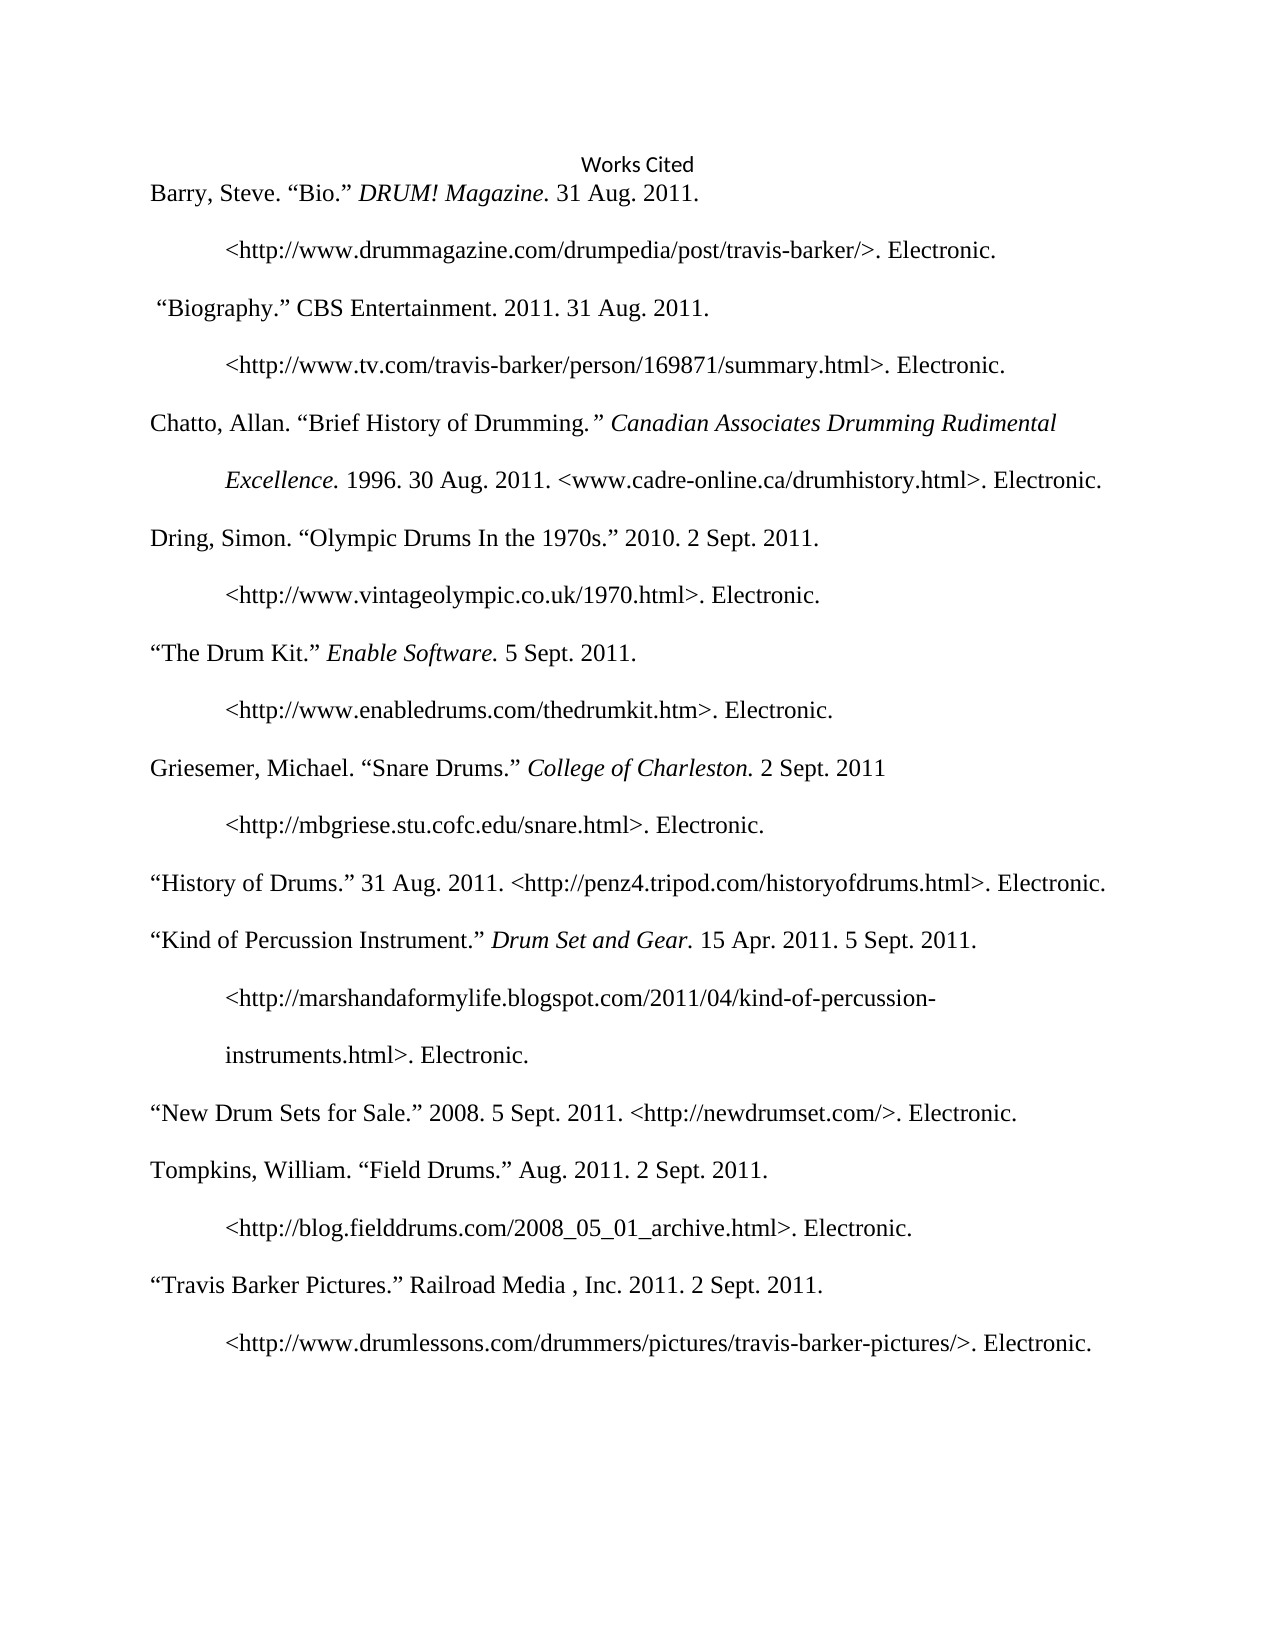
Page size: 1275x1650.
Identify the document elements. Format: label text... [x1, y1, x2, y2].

text “New Drum Sets for Sale.” 2008. 5 Sept. 2011. <http://newdrumset.com/>. Electronic. [150, 1098, 1125, 1127]
text “Kind of Percussion Instrument.” Drum Set and Gear. 15 Apr. 2011. 5 Sept. 2011. <http://marshandaformylife.blogspot.com/2011/04/kind-of-percussion-instruments.html>. Electronic. [150, 926, 1125, 1069]
text Chatto, Allan. “Brief History of Drumming.” Canadian Associates Drumming Rudimental Excellence. 1996. 30 Aug. 2011. <www.cadre-online.ca/drumhistory.html>. Electronic. [150, 408, 1125, 494]
text “The Drum Kit.” Enable Software. 5 Sept. 2011. <http://www.enabledrums.com/thedrumkit.htm>. Electronic. [150, 638, 1125, 724]
text “Travis Barker Pictures.” Railroad Media , Inc. 2011. 2 Sept. 2011. <http://www.drumlessons.com/drummers/pictures/travis-barker-pictures/>. Electronic. [150, 1271, 1125, 1357]
text Works Cited [150, 150, 1125, 178]
text Griesemer, Michael. “Snare Drums.” College of Charleston. 2 Sept. 2011 <http://mbgriese.stu.cofc.edu/snare.html>. Electronic. [150, 753, 1125, 839]
text “History of Drums.” 31 Aug. 2011. <http://penz4.tripod.com/historyofdrums.html>. Electronic. [150, 868, 1125, 897]
text Dring, Simon. “Olympic Drums In the 1970s.” 2010. 2 Sept. 2011. <http://www.vintageolympic.co.uk/1970.html>. Electronic. [150, 523, 1125, 609]
text “Biography.” CBS Entertainment. 2011. 31 Aug. 2011. <http://www.tv.com/travis-barker/person/169871/summary.html>. Electronic. [150, 293, 1125, 379]
text Barry, Steve. “Bio.” DRUM! Magazine. 31 Aug. 2011. <http://www.drummagazine.com/drumpedia/post/travis-barker/>. Electronic. [150, 178, 1125, 264]
text Tompkins, William. “Field Drums.” Aug. 2011. 2 Sept. 2011. <http://blog.fielddrums.com/2008_05_01_archive.html>. Electronic. [150, 1156, 1125, 1242]
